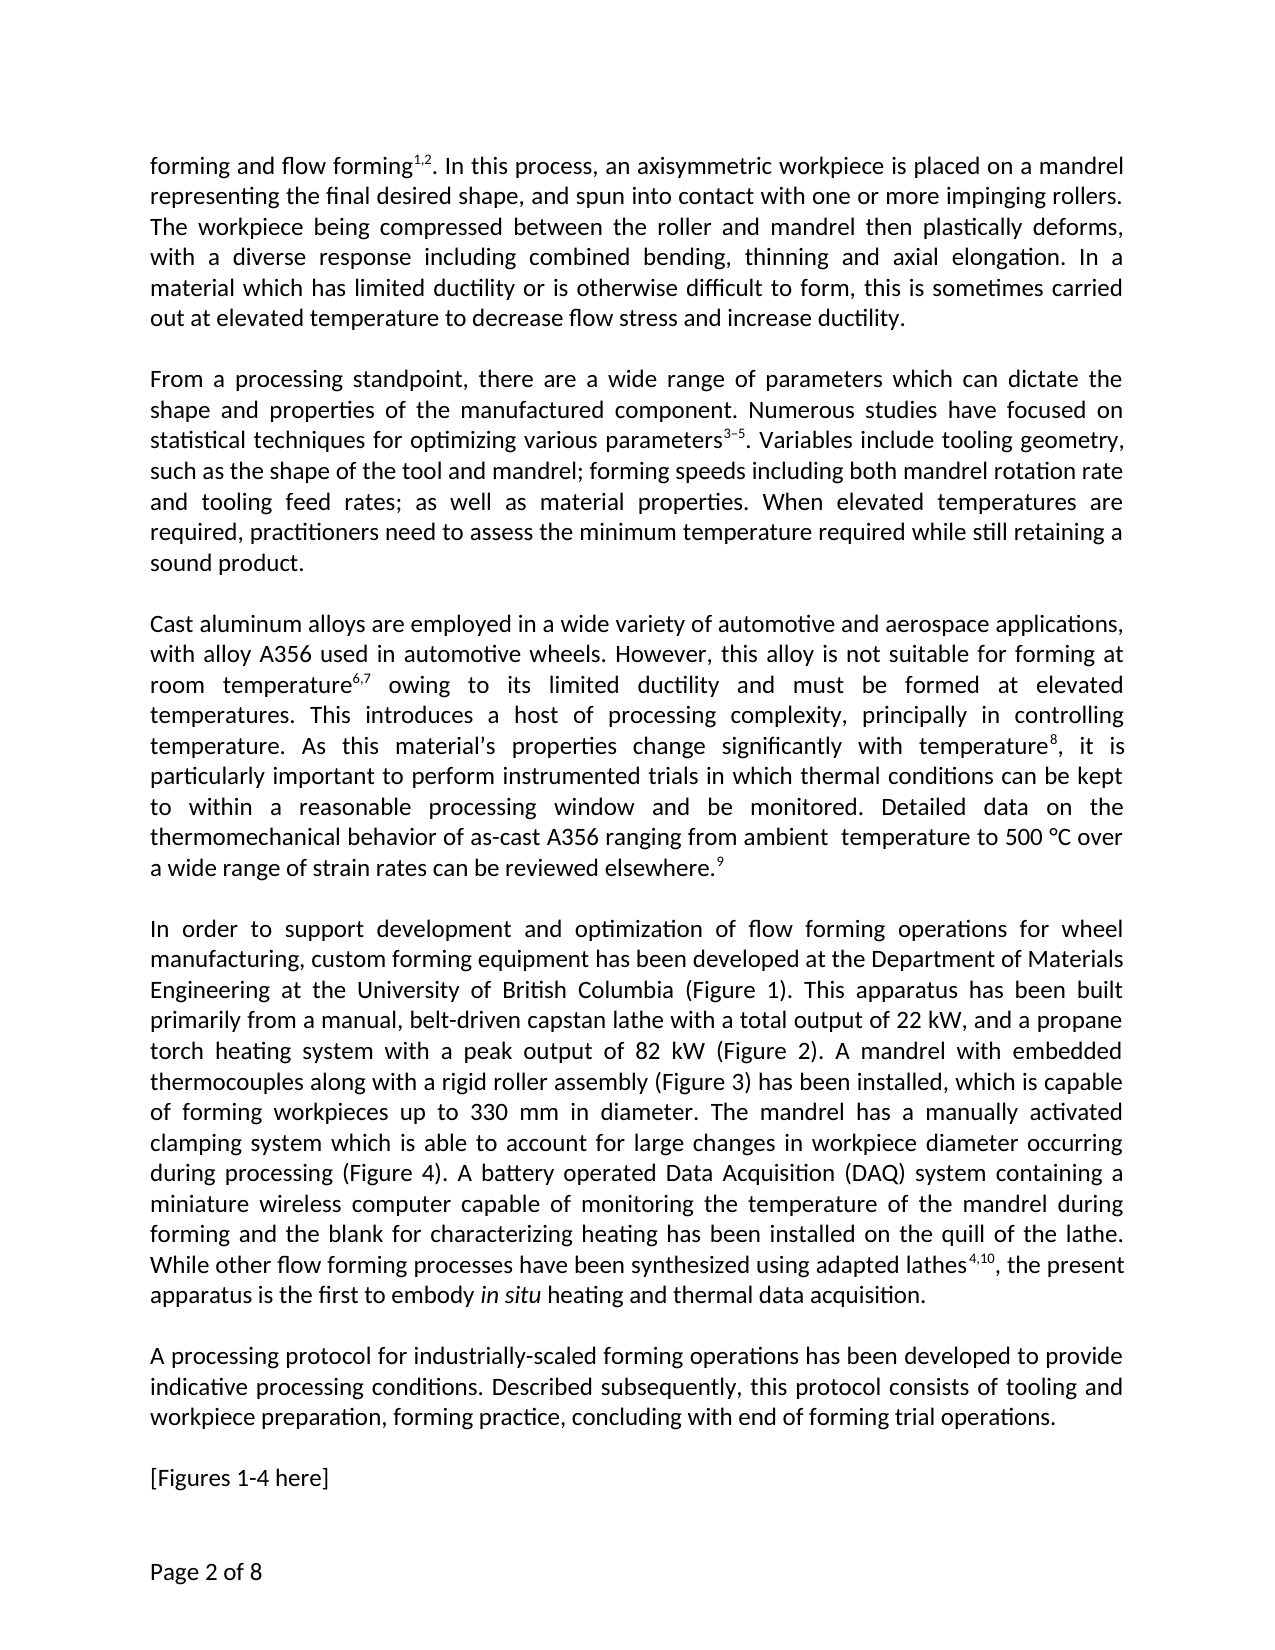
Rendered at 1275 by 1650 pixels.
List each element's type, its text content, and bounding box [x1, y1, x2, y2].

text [150, 150, 1125, 333]
text From a processing standpoint, there are a wide range of parameters which can dictate the shape and properties of the manufactured component. Numerous studies have focused on statistical techniques for optimizing various parameters3–5. Variables include tooling geometry, such as the shape of the tool and mandrel; forming speeds including both mandrel rotation rate and tooling feed rates; as well as material properties. When elevated temperatures are required, practitioners need to assess the minimum temperature required while still retaining a sound product. [150, 364, 1125, 577]
text A processing protocol for industrially-scaled forming operations has been developed to provide indicative processing conditions. Described subsequently, this protocol consists of tooling and workpiece preparation, forming practice, concluding with end of forming trial operations. [150, 1340, 1125, 1432]
text In order to support development and optimization of flow forming operations for wheel manufacturing, custom forming equipment has been developed at the Department of Materials Engineering at the University of British Columbia (Figure 1). This apparatus has been built primarily from a manual, belt-driven capstan lathe with a total output of 22 kW, and a propane torch heating system with a peak output of 82 kW (Figure 2). A mandrel with embedded thermocouples along with a rigid roller assembly (Figure 3) has been installed, which is capable of forming workpieces up to 330 mm in diameter. The mandrel has a manually activated clamping system which is able to account for large changes in workpiece diameter occurring during processing (Figure 4). A battery operated Data Acquisition (DAQ) system containing a miniature wireless computer capable of monitoring the temperature of the mandrel during forming and the blank for characterizing heating has been installed on the quill of the lathe. While other flow forming processes have been synthesized using adapted lathes4,10, the present apparatus is the first to embody in situ heating and thermal data acquisition. [150, 913, 1125, 1310]
text [Figures 1-4 here] [150, 1462, 1125, 1493]
text Cast aluminum alloys are employed in a wide variety of automotive and aerospace applications, with alloy A356 used in automotive wheels. However, this alloy is not suitable for forming at room temperature6,7 owing to its limited ductility and must be formed at elevated temperatures. This introduces a host of processing complexity, principally in controlling temperature. As this material’s properties change significantly with temperature8, it is particularly important to perform instrumented trials in which thermal conditions can be kept to within a reasonable processing window and be monitored. Detailed data on the thermomechanical behavior of as-cast A356 ranging from ambient temperature to 500 °C over a wide range of strain rates can be reviewed elsewhere.9 [150, 608, 1125, 882]
